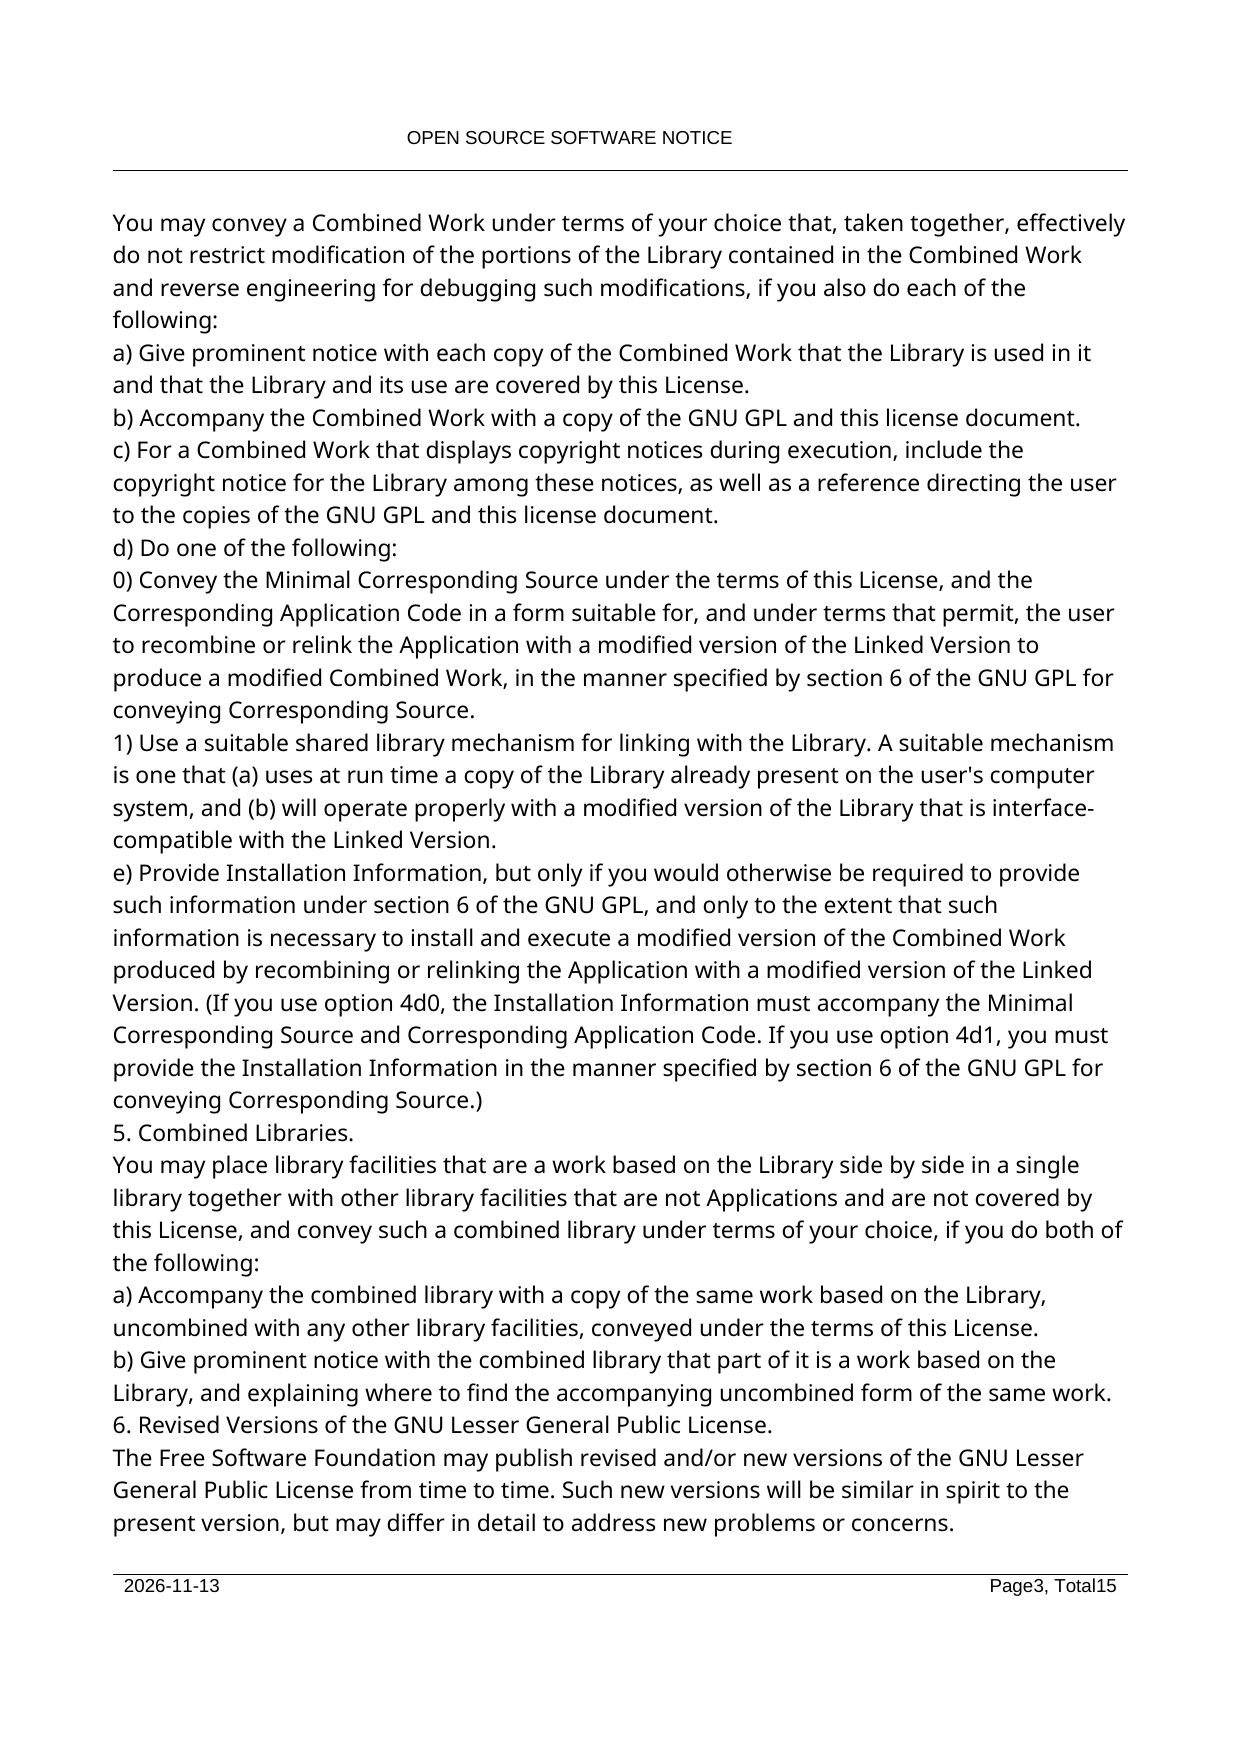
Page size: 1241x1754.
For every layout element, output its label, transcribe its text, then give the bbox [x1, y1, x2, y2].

text a) Accompany the combined library with a copy of the same work based on the Library, uncombined with any other library facilities, conveyed under the terms of this License. [112, 1279, 1128, 1344]
text e) Provide Installation Information, but only if you would otherwise be required to provide such information under section 6 of the GNU GPL, and only to the extent that such information is necessary to install and execute a modified version of the Combined Work produced by recombining or relinking the Application with a modified version of the Linked Version. (If you use option 4d0, the Installation Information must accompany the Minimal Corresponding Source and Corresponding Application Code. If you use option 4d1, you must provide the Installation Information in the manner specified by section 6 of the GNU GPL for conveying Corresponding Source.) [112, 856, 1128, 1116]
text d) Do one of the following: [112, 531, 1128, 564]
text 6. Revised Versions of the GNU Lesser General Public License. [112, 1409, 1128, 1441]
text The Free Software Foundation may publish revised and/or new versions of the GNU Lesser General Public License from time to time. Such new versions will be similar in spirit to the present version, but may differ in detail to address new problems or concerns. [112, 1441, 1128, 1539]
text You may place library facilities that are a work based on the Library side by side in a single library together with other library facilities that are not Applications and are not covered by this License, and convey such a combined library under terms of your choice, if you do both of the following: [112, 1149, 1128, 1279]
text c) For a Combined Work that displays copyright notices during execution, include the copyright notice for the Library among these notices, as well as a reference directing the user to the copies of the GNU GPL and this license document. [112, 434, 1128, 531]
text a) Give prominent notice with each copy of the Combined Work that the Library is used in it and that the Library and its use are covered by this License. [112, 336, 1128, 401]
text 0) Convey the Minimal Corresponding Source under the terms of this License, and the Corresponding Application Code in a form suitable for, and under terms that permit, the user to recombine or relink the Application with a modified version of the Linked Version to produce a modified Combined Work, in the manner specified by section 6 of the GNU GPL for conveying Corresponding Source. [112, 564, 1128, 726]
text b) Accompany the Combined Work with a copy of the GNU GPL and this license document. [112, 401, 1128, 434]
text You may convey a Combined Work under terms of your choice that, taken together, effectively do not restrict modification of the portions of the Library contained in the Combined Work and reverse engineering for debugging such modifications, if you also do each of the following: [112, 206, 1128, 336]
text 1) Use a suitable shared library mechanism for linking with the Library. A suitable mechanism is one that (a) uses at run time a copy of the Library already present on the user's computer system, and (b) will operate properly with a modified version of the Library that is interface-compatible with the Linked Version. [112, 726, 1128, 856]
text 5. Combined Libraries. [112, 1116, 1128, 1149]
text b) Give prominent notice with the combined library that part of it is a work based on the Library, and explaining where to find the accompanying uncombined form of the same work. [112, 1344, 1128, 1409]
